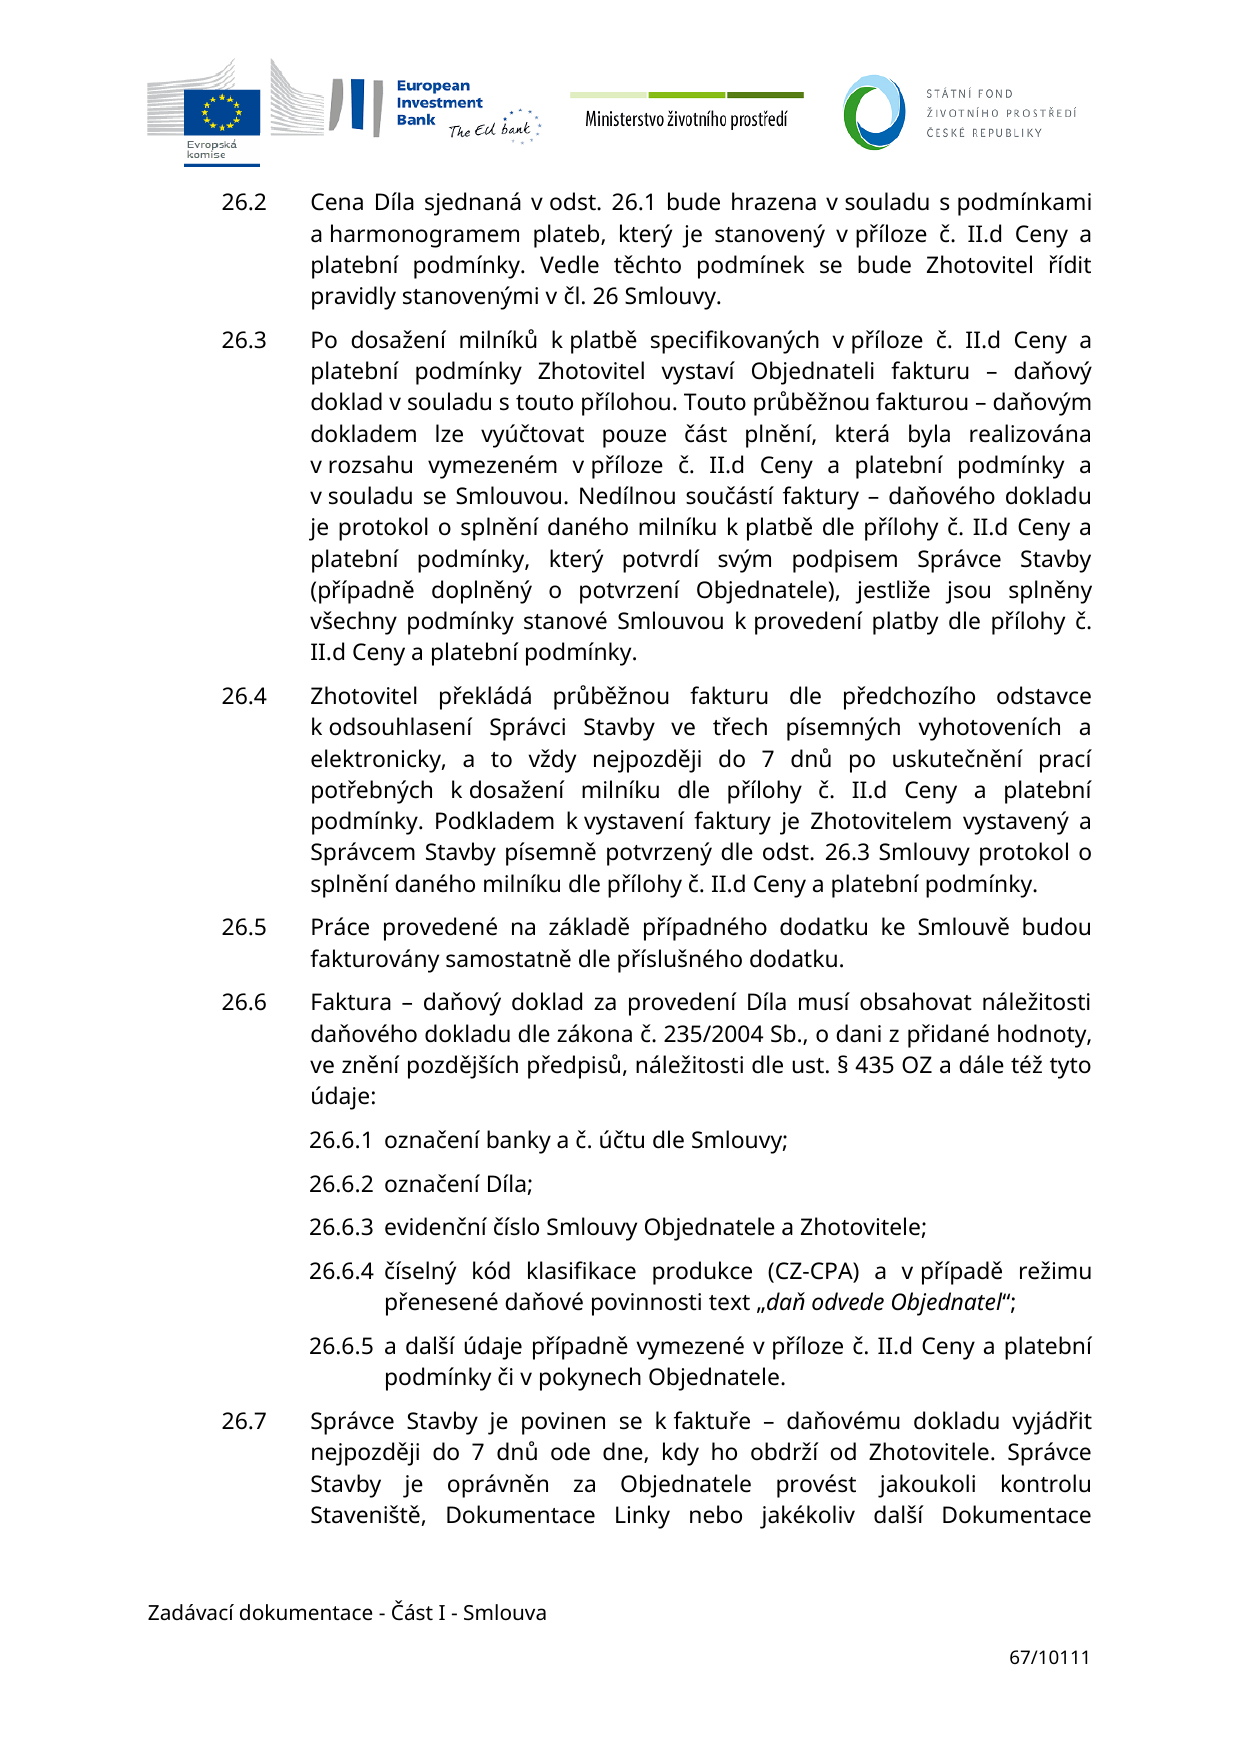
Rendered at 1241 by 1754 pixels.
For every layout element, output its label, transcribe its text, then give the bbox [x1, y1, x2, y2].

list označení Díla; [309, 1167, 1093, 1199]
list Po dosažení milníků k platbě specifikovaných v příloze č. II.d Ceny a platební podmínky Zhotovitel vystaví Objednateli fakturu – daňový doklad v souladu s touto přílohou. Touto průběžnou fakturou – daňovým dokladem lze vyúčtovat pouze část plnění, která byla realizována v rozsahu vymezeném v příloze č. II.d Ceny a platební podmínky a v souladu se Smlouvou. Nedílnou součástí faktury – daňového dokladu je protokol o splnění daného milníku k platbě dle přílohy č. II.d Ceny a platební podmínky, který potvrdí svým podpisem Správce Stavby (případně doplněný o potvrzení Objednatele), jestliže jsou splněny všechny podmínky stanové Smlouvou k provedení platby dle přílohy č. II.d Ceny a platební podmínky. [221, 324, 1093, 667]
list a další údaje případně vymezené v příloze č. II.d Ceny a platební podmínky či v pokynech Objednatele. [309, 1330, 1093, 1392]
list číselný kód klasifikace produkce (CZ-CPA) a v případě režimu přenesené daňové povinnosti text „daň odvede Objednatel“; [309, 1255, 1093, 1317]
list Faktura – daňový doklad za provedení Díla musí obsahovat náležitosti daňového dokladu dle zákona č. 235/2004 Sb., o dani z přidané hodnoty, ve znění pozdějších předpisů, náležitosti dle ust. § 435 OZ a dále též tyto údaje: [221, 986, 1093, 1111]
picture [147, 55, 1092, 167]
list Práce provedené na základě případného dodatku ke Smlouvě budou fakturovány samostatně dle příslušného dodatku. [221, 911, 1093, 974]
list Zhotovitel překládá průběžnou fakturu dle předchozího odstavce k odsouhlasení Správci Stavby ve třech písemných vyhotoveních a elektronicky, a to vždy nejpozději do 7 dnů po uskutečnění prací potřebných k dosažení milníku dle přílohy č. II.d Ceny a platební podmínky. Podkladem k vystavení faktury je Zhotovitelem vystavený a Správcem Stavby písemně potvrzený dle odst. 26.3 Smlouvy protokol o splnění daného milníku dle přílohy č. II.d Ceny a platební podmínky. [221, 680, 1093, 899]
list evidenční číslo Smlouvy Objednatele a Zhotovitele; [309, 1211, 1093, 1242]
list Cena Díla sjednaná v odst. 26.1 bude hrazena v souladu s podmínkami a harmonogramem plateb, který je stanovený v příloze č. II.d Ceny a platební podmínky. Vedle těchto podmínek se bude Zhotovitel řídit pravidly stanovenými v čl. 26 Smlouvy. [221, 186, 1093, 311]
list označení banky a č. účtu dle Smlouvy; [309, 1124, 1093, 1155]
